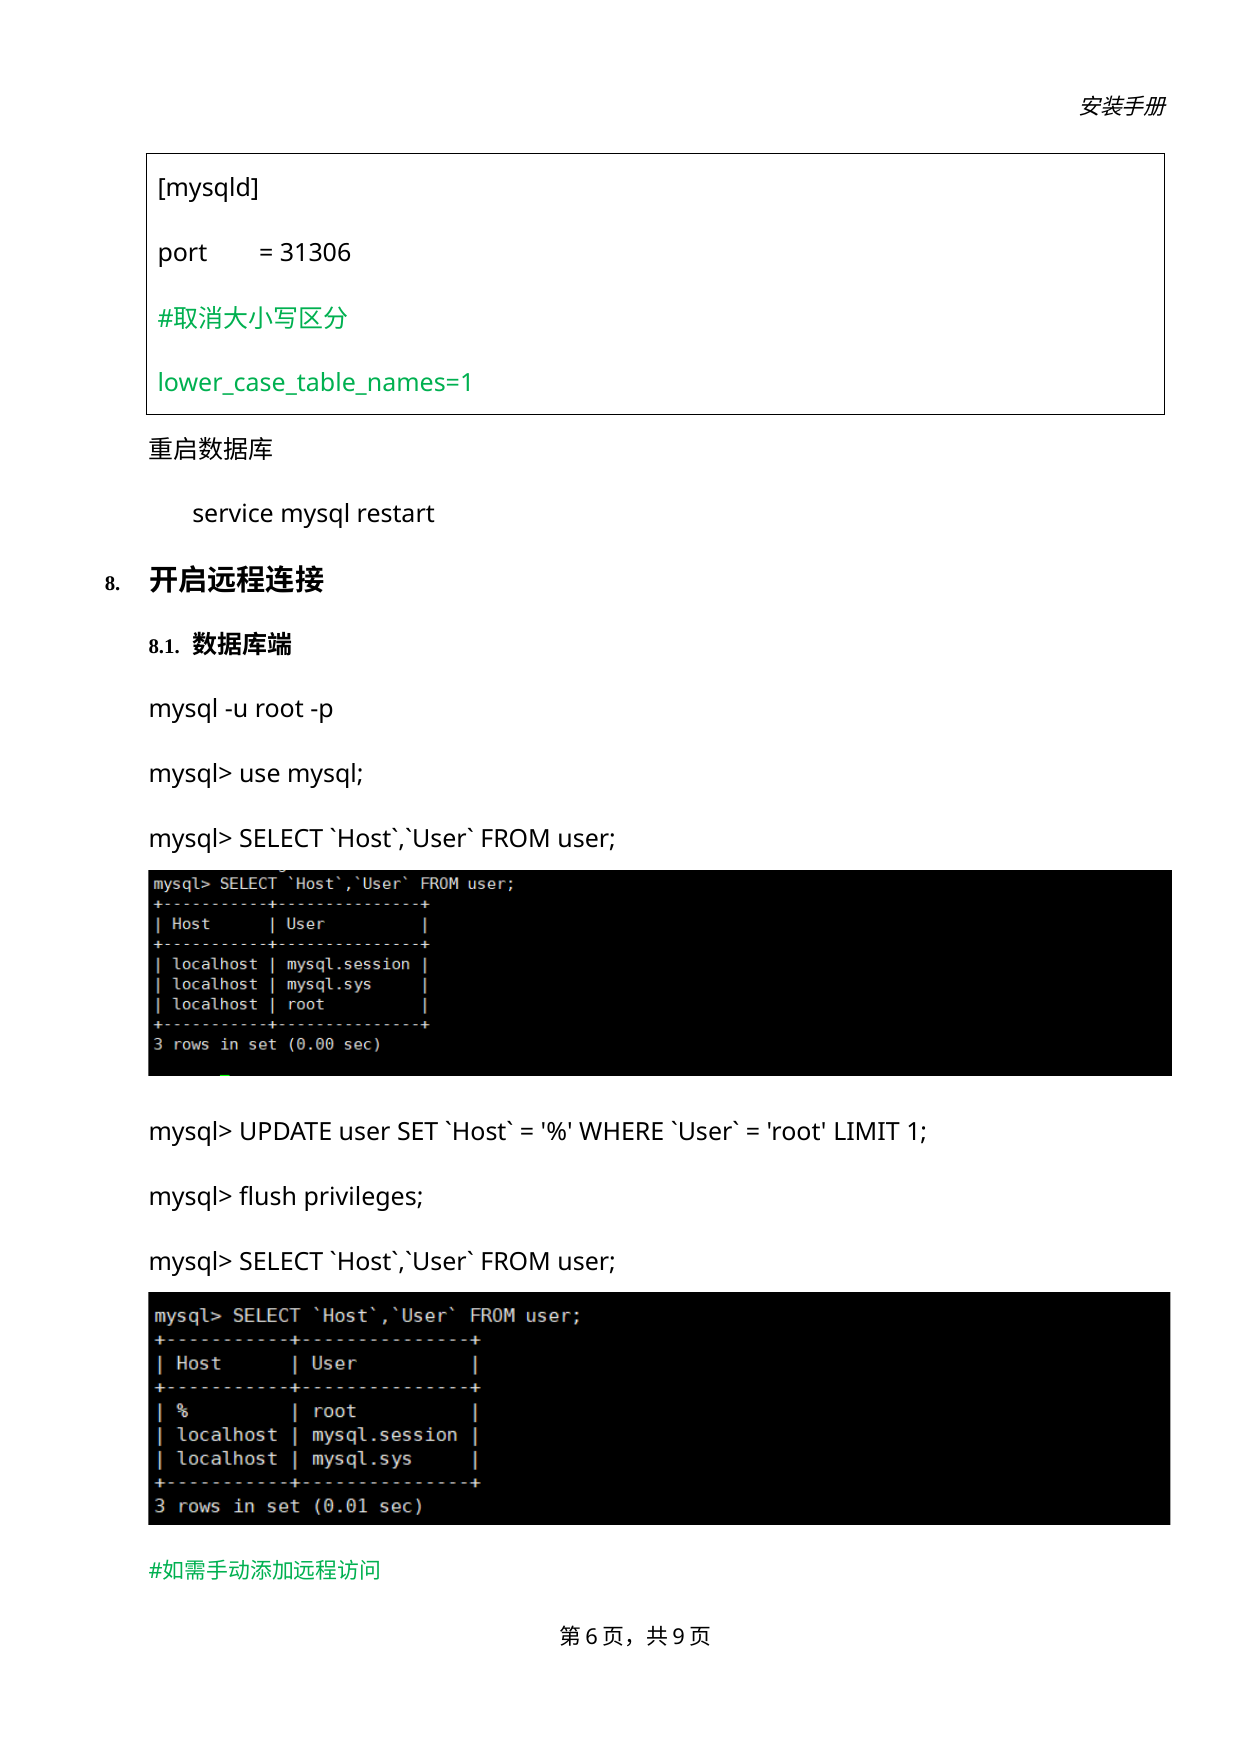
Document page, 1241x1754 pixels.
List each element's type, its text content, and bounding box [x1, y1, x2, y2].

picture [148, 870, 1172, 1076]
picture [148, 1292, 1171, 1525]
text mysql> UPDATE user SET `Host` = '%' WHERE `User` = 'root' LIMIT 1; [104, 1098, 1165, 1163]
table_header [147, 154, 1164, 414]
text mysql> SELECT `Host`,`User` FROM user; [104, 1228, 1165, 1293]
text mysql> SELECT `Host`,`User` FROM user; [104, 805, 1165, 870]
text mysql> use mysql; [104, 740, 1165, 805]
subtitle 开启远程连接 [104, 545, 1165, 610]
text mysql> flush privileges; [104, 1163, 1165, 1228]
text mysql -u root -p [104, 675, 1165, 740]
subtitle 数据库端 [148, 610, 1165, 675]
text 重启数据库 [104, 415, 1165, 480]
text #如需手动添加远程访问 [104, 1553, 1165, 1585]
text service mysql restart [148, 480, 1165, 545]
